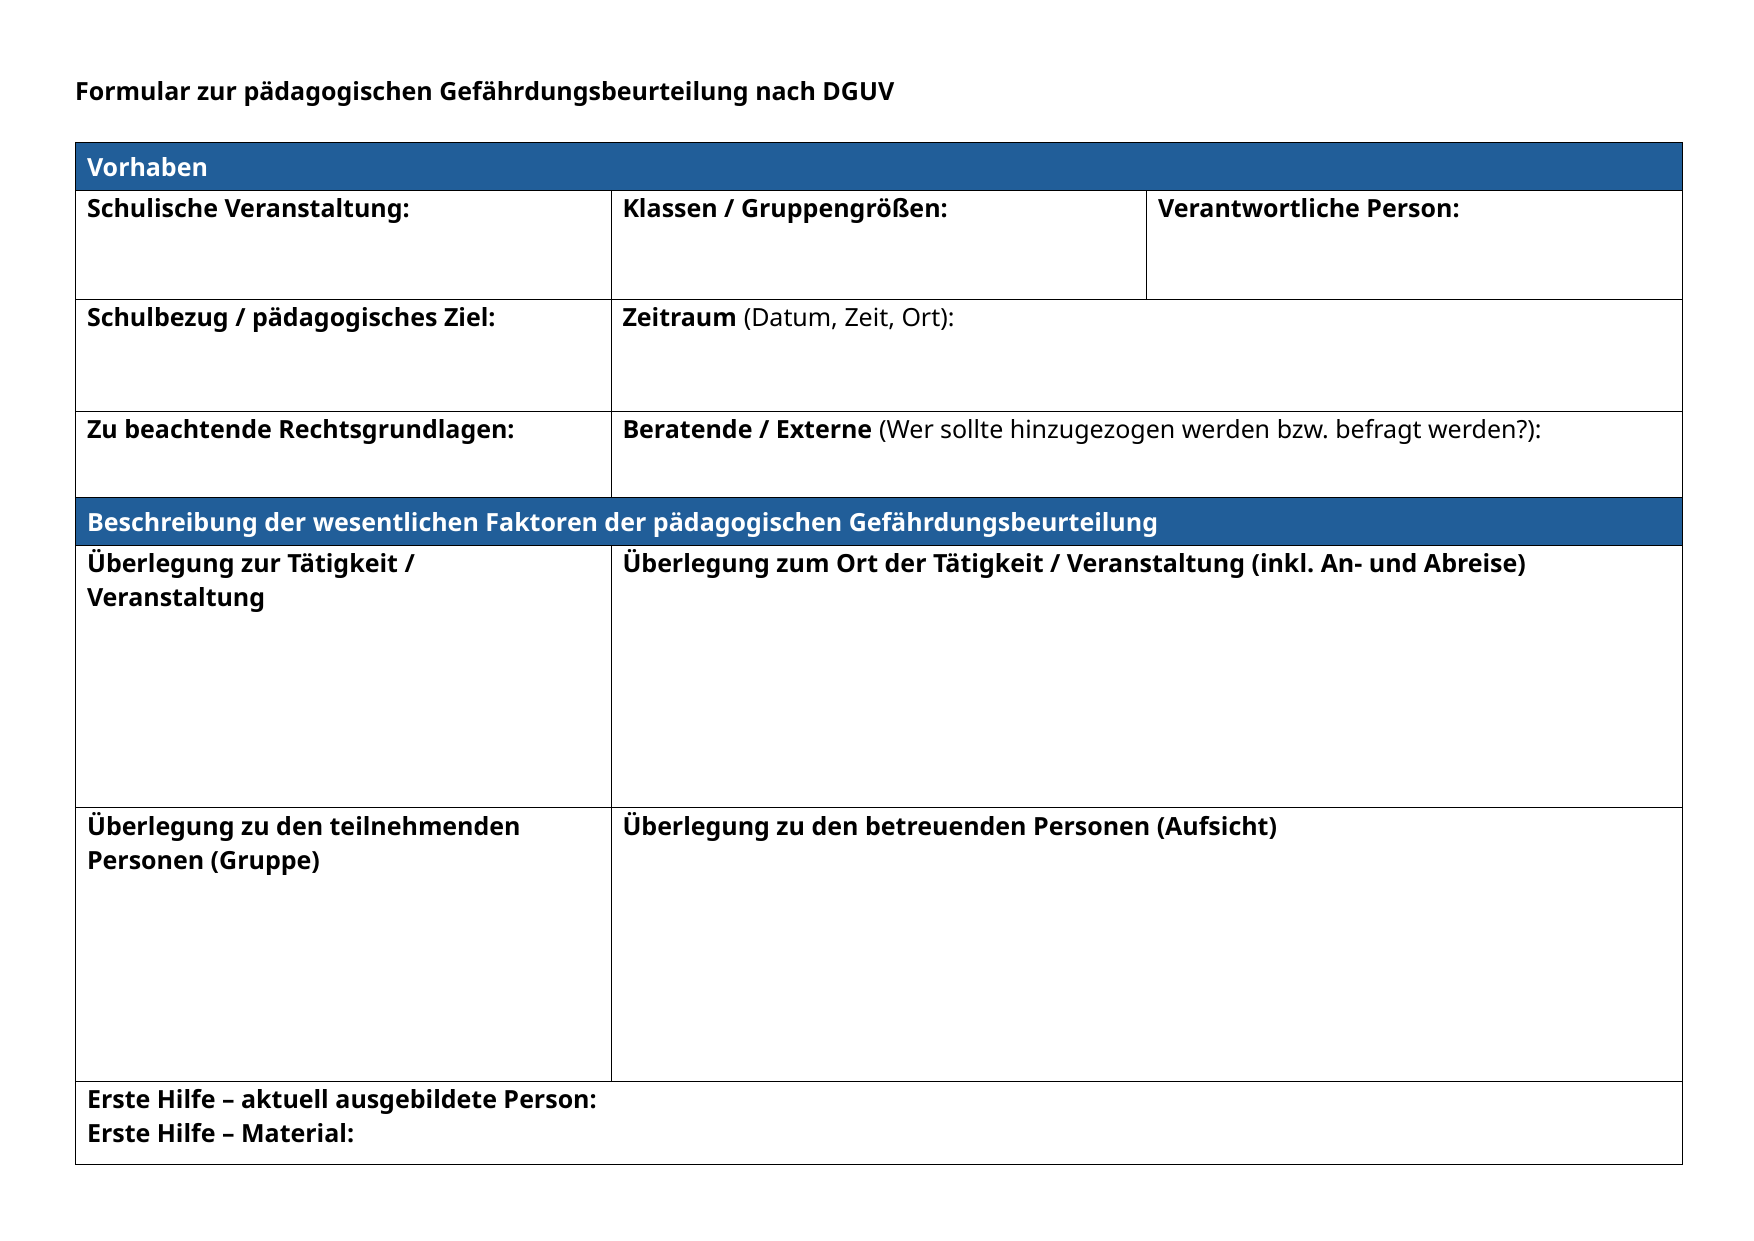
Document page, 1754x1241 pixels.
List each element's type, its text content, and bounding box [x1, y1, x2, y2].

table_cell Überlegung zur Tätigkeit / Veranstaltung [76, 546, 611, 807]
table_cell Beratende / Externe (Wer sollte hinzugezogen werden bzw. befragt werden?): [612, 412, 1682, 497]
table_cell Schulische Veranstaltung: [76, 191, 611, 299]
table_cell Beschreibung der wesentlichen Faktoren der pädagogischen Gefährdungsbeurteilung [76, 498, 1682, 545]
table_cell Klassen / Gruppengrößen: [612, 191, 1146, 299]
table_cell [76, 1082, 1682, 1164]
table_cell Überlegung zum Ort der Tätigkeit / Veranstaltung (inkl. An- und Abreise) [612, 546, 1682, 807]
table_cell Überlegung zu den teilnehmenden Personen (Gruppe) [76, 808, 611, 1081]
table_cell Zeitraum (Datum, Zeit, Ort): [612, 300, 1682, 411]
table_header Vorhaben [76, 143, 1682, 190]
table_cell Überlegung zu den betreuenden Personen (Aufsicht) [612, 808, 1682, 1081]
table_cell Schulbezug / pädagogisches Ziel: [76, 300, 611, 411]
table_cell Zu beachtende Rechtsgrundlagen: [76, 412, 611, 497]
table_cell Verantwortliche Person: [1147, 191, 1682, 299]
